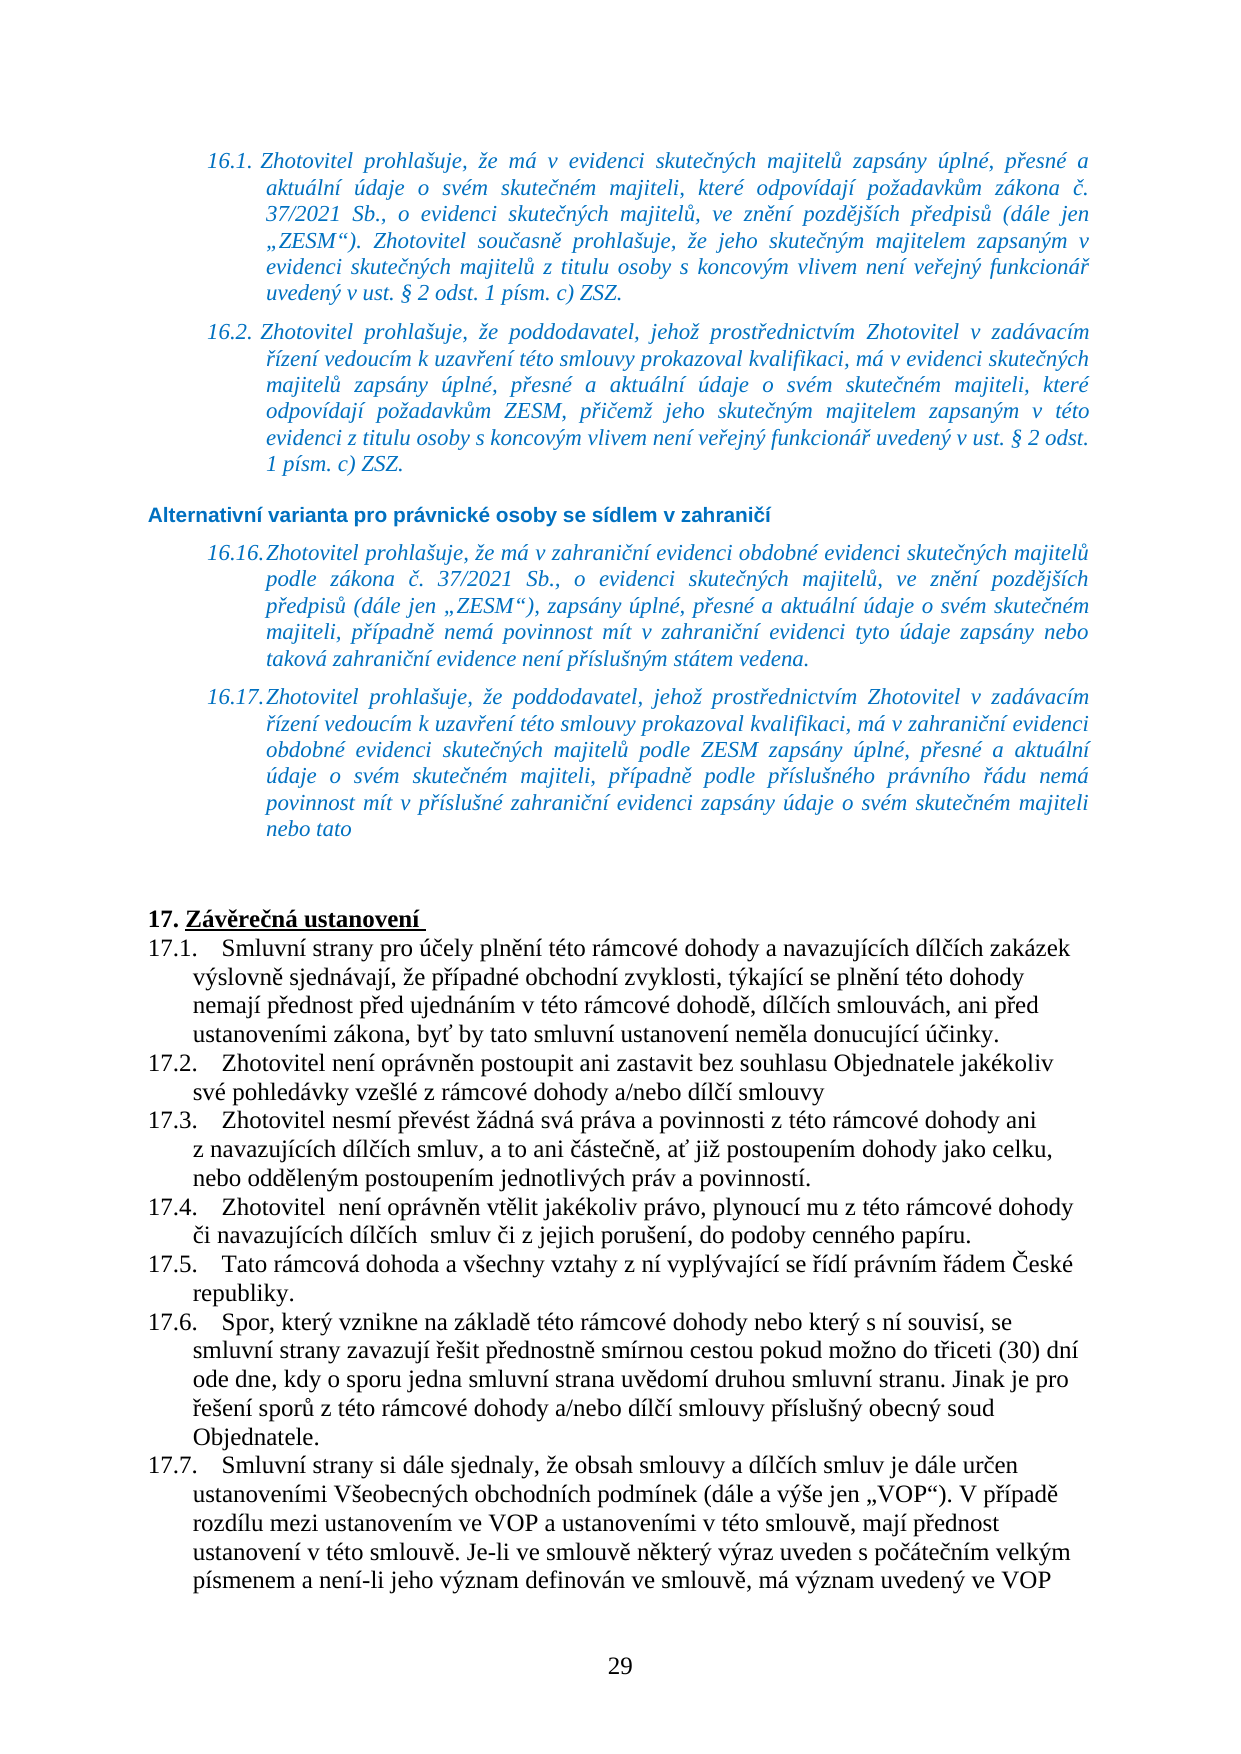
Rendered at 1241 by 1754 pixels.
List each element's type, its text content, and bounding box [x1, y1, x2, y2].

list Zhotovitel prohlašuje, že má v zahraniční evidenci obdobné evidenci skutečných majitelů podle zákona č. 37/2021 Sb., o evidenci skutečných majitelů, ve znění pozdějších předpisů (dále jen „ZESM“), zapsány úplné, přesné a aktuální údaje o svém skutečném majiteli, případně nemá povinnost mít v zahraniční evidenci tyto údaje zapsány nebo taková zahraniční evidence není příslušným státem vedena. [207, 539, 1093, 671]
list Zhotovitel prohlašuje, že poddodavatel, jehož prostřednictvím Zhotovitel v zadávacím řízení vedoucím k uzavření této smlouvy prokazoval kvalifikaci, má v evidenci skutečných majitelů zapsány úplné, přesné a aktuální údaje o svém skutečném majiteli, které odpovídají požadavkům ZESM, přičemž jeho skutečným majitelem zapsaným v této evidenci z titulu osoby s koncovým vlivem není veřejný funkcionář uvedený v ust. § 2 odst. 1 písm. c) ZSZ. [207, 318, 1093, 476]
list Zhotovitel prohlašuje, že poddodavatel, jehož prostřednictvím Zhotovitel v zadávacím řízení vedoucím k uzavření této smlouvy prokazoval kvalifikaci, má v zahraniční evidenci obdobné evidenci skutečných majitelů podle ZESM zapsány úplné, přesné a aktuální údaje o svém skutečném majiteli, případně podle příslušného právního řádu nemá povinnost mít v příslušné zahraniční evidenci zapsány údaje o svém skutečném majiteli nebo tato [207, 683, 1093, 842]
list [148, 1450, 1093, 1594]
list Smluvní strany pro účely plnění této rámcové dohody a navazujících dílčích zakázek výslovně sjednávají, že případné obchodní zvyklosti, týkající se plnění této dohody nemají přednost před ujednáním v této rámcové dohodě, dílčích smlouvách, ani před ustanoveními zákona, byť by tato smluvní ustanovení neměla donucující účinky. [148, 933, 1093, 1048]
text Alternativní varianta pro právnické osoby se sídlem v zahraničí [148, 503, 1093, 527]
list Zhotovitel není oprávněn postoupit ani zastavit bez souhlasu Objednatele jakékoliv své pohledávky vzešlé z rámcové dohody a/nebo dílčí smlouvy [148, 1048, 1093, 1105]
list Spor, který vznikne na základě této rámcové dohody nebo který s ní souvisí, se smluvní strany zavazují řešit přednostně smírnou cestou pokud možno do třiceti (30) dní ode dne, kdy o sporu jedna smluvní strana uvědomí druhou smluvní stranu. Jinak je pro řešení sporů z této rámcové dohody a/nebo dílčí smlouvy příslušný obecný soud Objednatele. [148, 1307, 1093, 1450]
list Tato rámcová dohoda a všechny vztahy z ní vyplývající se řídí právním řádem České republiky. [148, 1249, 1093, 1307]
list Zhotovitel není oprávněn vtělit jakékoliv právo, plynoucí mu z této rámcové dohody či navazujících dílčích smluv či z jejich porušení, do podoby cenného papíru. [148, 1192, 1093, 1249]
list Závěrečná ustanovení [148, 904, 1093, 933]
list Zhotovitel prohlašuje, že má v evidenci skutečných majitelů zapsány úplné, přesné a aktuální údaje o svém skutečném majiteli, které odpovídají požadavkům zákona č. 37/2021 Sb., o evidenci skutečných majitelů, ve znění pozdějších předpisů (dále jen „ZESM“). Zhotovitel současně prohlašuje, že jeho skutečným majitelem zapsaným v evidenci skutečných majitelů z titulu osoby s koncovým vlivem není veřejný funkcionář uvedený v ust. § 2 odst. 1 písm. c) ZSZ. [207, 148, 1093, 306]
list Zhotovitel nesmí převést žádná svá práva a povinnosti z této rámcové dohody ani z navazujících dílčích smluv, a to ani částečně, ať již postoupením dohody jako celku, nebo odděleným postoupením jednotlivých práv a povinností. [148, 1105, 1093, 1192]
